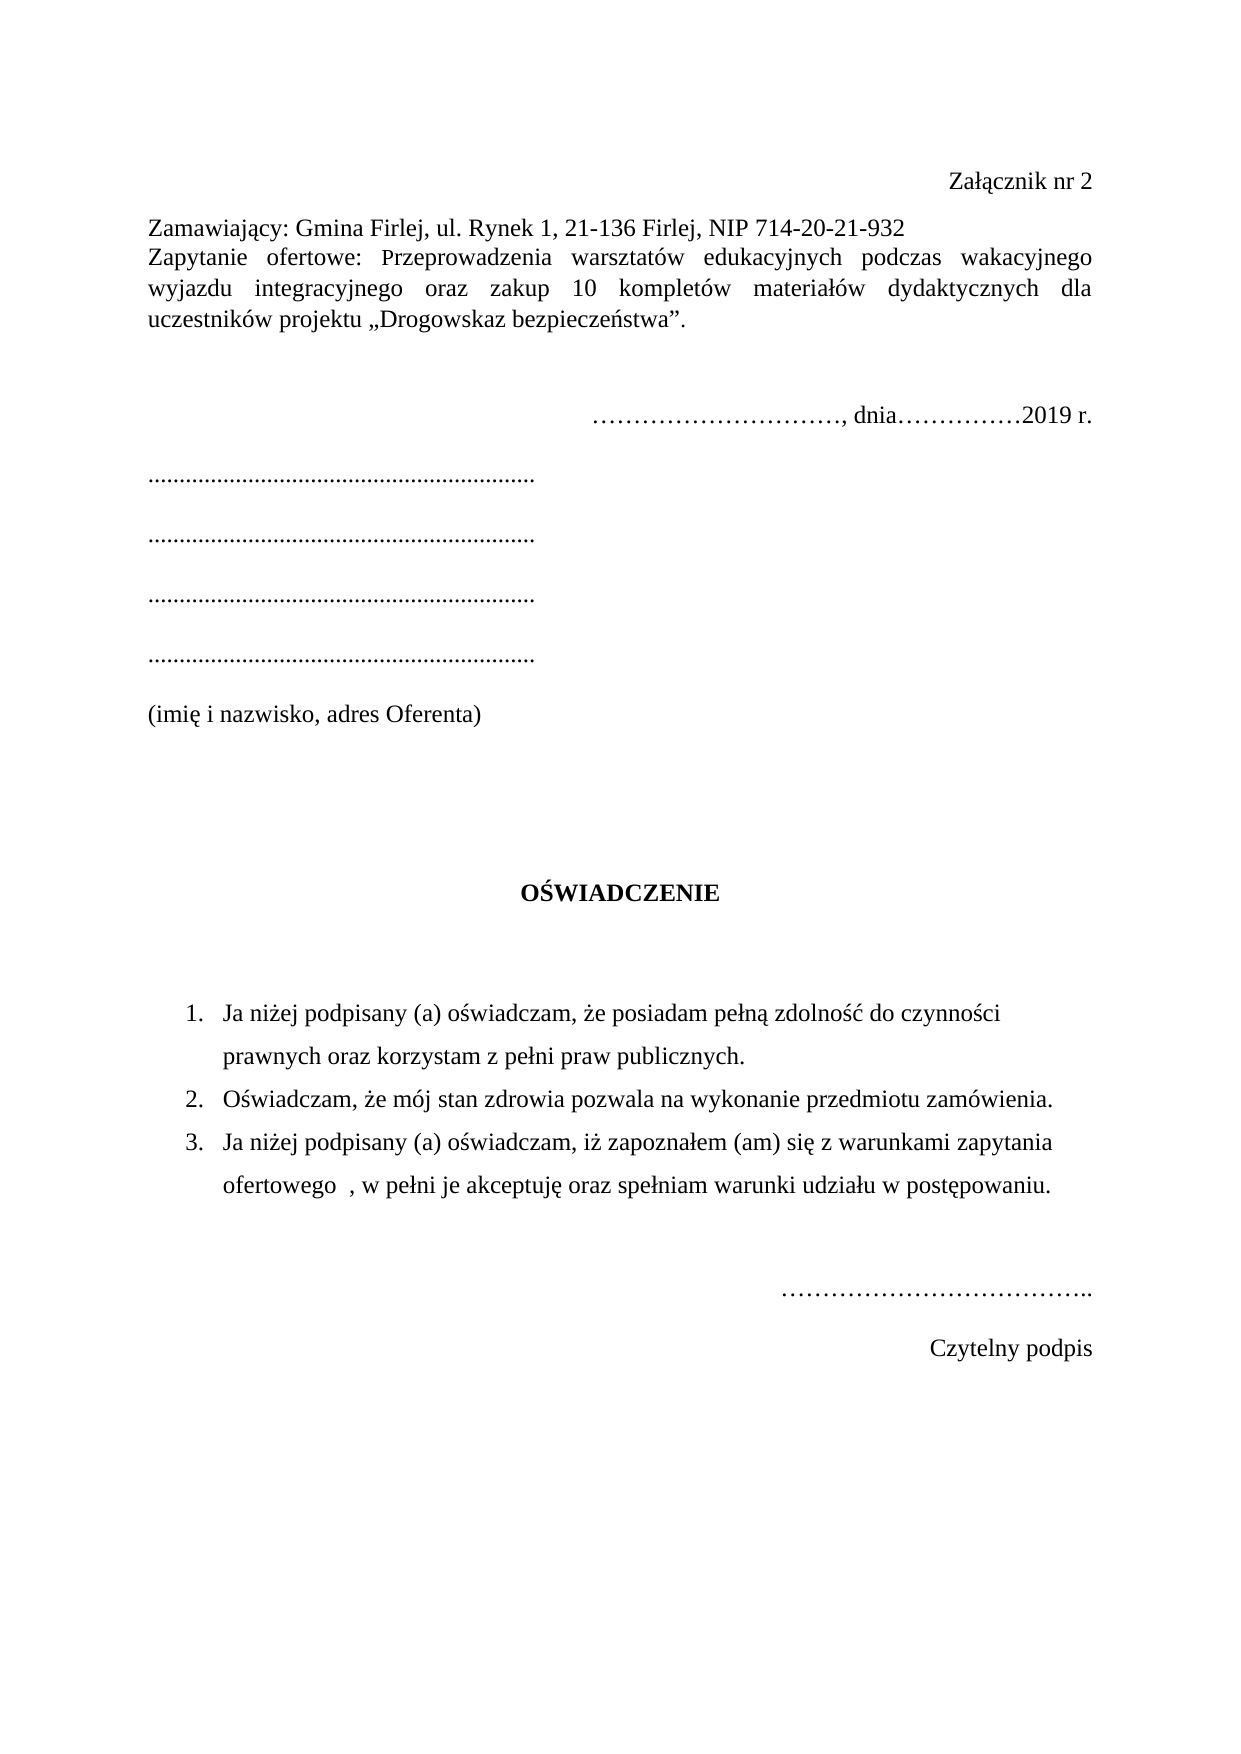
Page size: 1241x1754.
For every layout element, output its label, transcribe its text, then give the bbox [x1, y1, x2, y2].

text .............................................................. [148, 519, 1092, 548]
text ……………………………….. [148, 1273, 1092, 1302]
text Zapytanie ofertowe: Przeprowadzenia warsztatów edukacyjnych podczas wakacyjnego wyjazdu integracyjnego oraz zakup 10 kompletów materiałów dydaktycznych dla uczestników projektu „Drogowskaz bezpieczeństwa”. [148, 242, 1092, 333]
list Ja niżej podpisany (a) oświadczam, że posiadam pełną zdolność do czynności prawnych oraz korzystam z pełni praw publicznych. [185, 998, 1092, 1069]
text OŚWIADCZENIE [148, 878, 1092, 907]
text .............................................................. [148, 459, 1092, 488]
list Ja niżej podpisany (a) oświadczam, iż zapoznałem (am) się z warunkami zapytania ofertowego , w pełni je akceptuję oraz spełniam warunki udziału w postępowaniu. [185, 1127, 1092, 1199]
text …………………………, dnia……………2019 r. [148, 400, 1092, 428]
text .............................................................. [148, 639, 1092, 668]
text Zamawiający: Gmina Firlej, ul. Rynek 1, 21-136 Firlej, NIP 714-20-21-932 [148, 213, 1092, 242]
text (imię i nazwisko, adres Oferenta) [148, 699, 1092, 727]
list Oświadczam, że mój stan zdrowia pozwala na wykonanie przedmiotu zamówienia. [185, 1084, 1092, 1113]
text Załącznik nr 2 [148, 166, 1092, 194]
text Czytelny podpis [148, 1333, 1092, 1362]
text .............................................................. [148, 579, 1092, 608]
